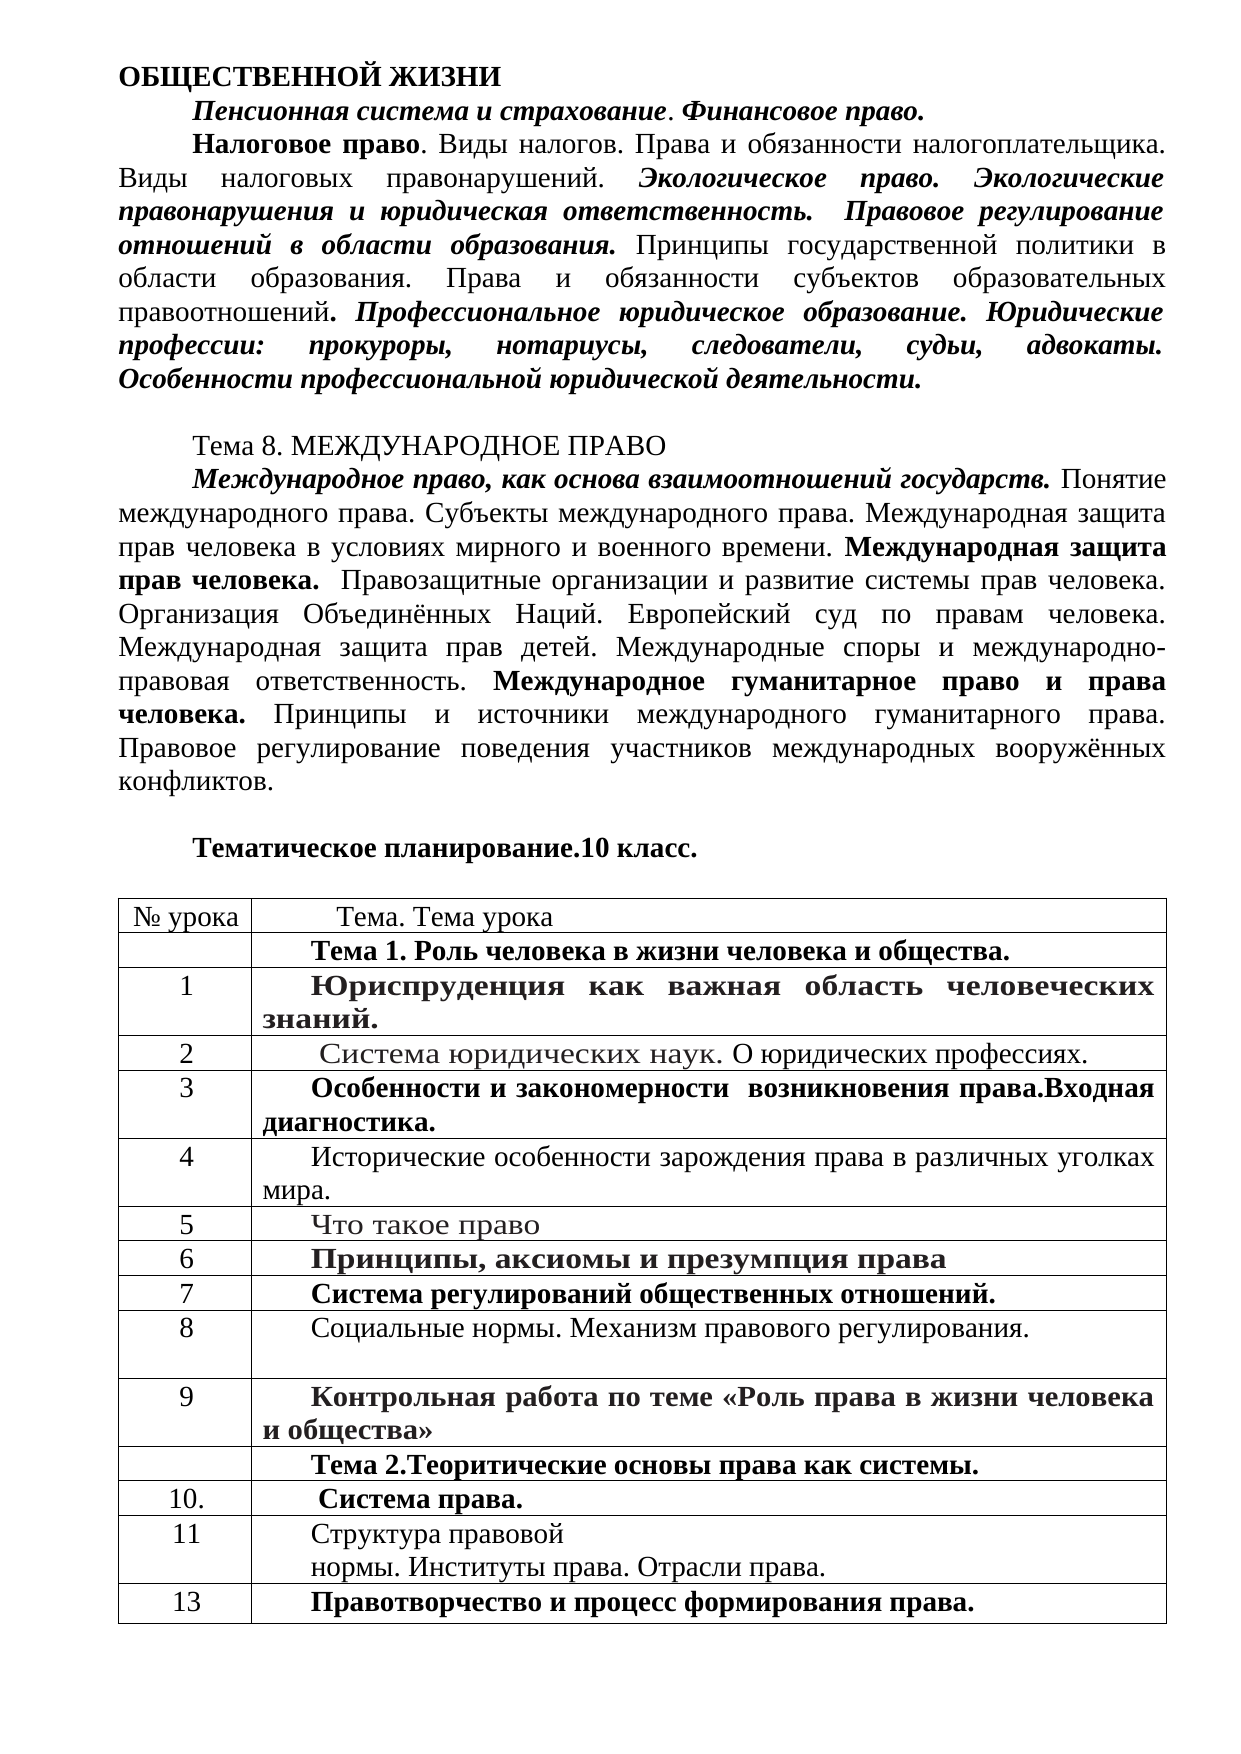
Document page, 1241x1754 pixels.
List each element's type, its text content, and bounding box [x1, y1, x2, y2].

table_cell 3 [119, 1071, 251, 1138]
table_cell 9 [119, 1379, 251, 1446]
table_cell 6 [119, 1241, 251, 1275]
table_cell Принципы, аксиомы и презумпция права [252, 1241, 1166, 1275]
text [118, 59, 1167, 93]
table_cell 4 [119, 1139, 251, 1206]
table_cell Исторические особенности зарождения права в различных уголках мира. [252, 1139, 1166, 1206]
table_cell 8 [119, 1311, 251, 1378]
table_cell 10. [119, 1481, 251, 1515]
table_cell 5 [119, 1207, 251, 1240]
table_cell Особенности и закономерности возникновения права.Входная диагностика. [252, 1071, 1166, 1138]
table_cell 2 [119, 1036, 251, 1069]
table_cell Контрольная работа по теме «Роль права в жизни человека и общества» [252, 1379, 1166, 1446]
table_cell 13 [119, 1584, 251, 1623]
table_cell 1 [119, 968, 251, 1035]
table_cell 7 [119, 1276, 251, 1309]
table_cell Система права. [252, 1481, 1166, 1515]
table_cell Юриспруденция как важная область человеческих знаний. [252, 968, 1166, 1035]
text Тема 8. МЕЖДУНАРОДНОЕ ПРАВО [118, 428, 1167, 462]
text Пенсионная система и страхование. Финансовое право. [118, 93, 1167, 126]
table_cell Система юридических наук. О юридических профессиях. [252, 1036, 1166, 1069]
table_cell Правотворчество и процесс формирования права. [252, 1584, 1166, 1623]
table_cell [119, 1447, 251, 1480]
table_cell Структура правовой нормы. Институты права. Отрасли права. [252, 1516, 1166, 1583]
table_cell Что такое право [252, 1207, 1166, 1240]
text Налоговое право. Виды налогов. Права и обязанности налогоплательщика. Виды налоговых правонарушений. Экологическое право. Экологические правонарушения и юридическая ответственность. Правовое регулирование отношений в области образования. Принципы государственной политики в области образования. Права и обязанности субъектов образовательных правоотношений. Профессиональное юридическое образование. Юридические профессии: прокуроры, нотариусы, следователи, судьи, адвокаты. Особенности профессиональной юридической деятельности. [118, 126, 1167, 394]
table_header № урока [119, 899, 251, 932]
table_cell Тема 2.Теоритические основы права как системы. [252, 1447, 1166, 1480]
text Тематическое планирование.10 класс. [118, 831, 1167, 864]
table_cell [119, 933, 251, 967]
table_header Тема. Тема урока [252, 899, 1166, 932]
table_cell 11 [119, 1516, 251, 1583]
table_cell Система регулирований общественных отношений. [252, 1276, 1166, 1309]
table_cell Тема 1. Роль человека в жизни человека и общества. [252, 933, 1166, 967]
table_cell Социальные нормы. Механизм правового регулирования. [252, 1311, 1166, 1378]
text Международное право, как основа взаимоотношений государств. Понятие международного права. Субъекты международного права. Международная защита прав человека в условиях мирного и военного времени. Международная защита прав человека. Правозащитные организации и развитие системы прав человека. Организация Объединённых Наций. Европейский суд по правам человека. Международная защита прав детей. Международные споры и международно-правовая ответственность. Международное гуманитарное право и права человека. Принципы и источники международного гуманитарного права. Правовое регулирование поведения участников международных вооружённых конфликтов. [118, 462, 1167, 797]
